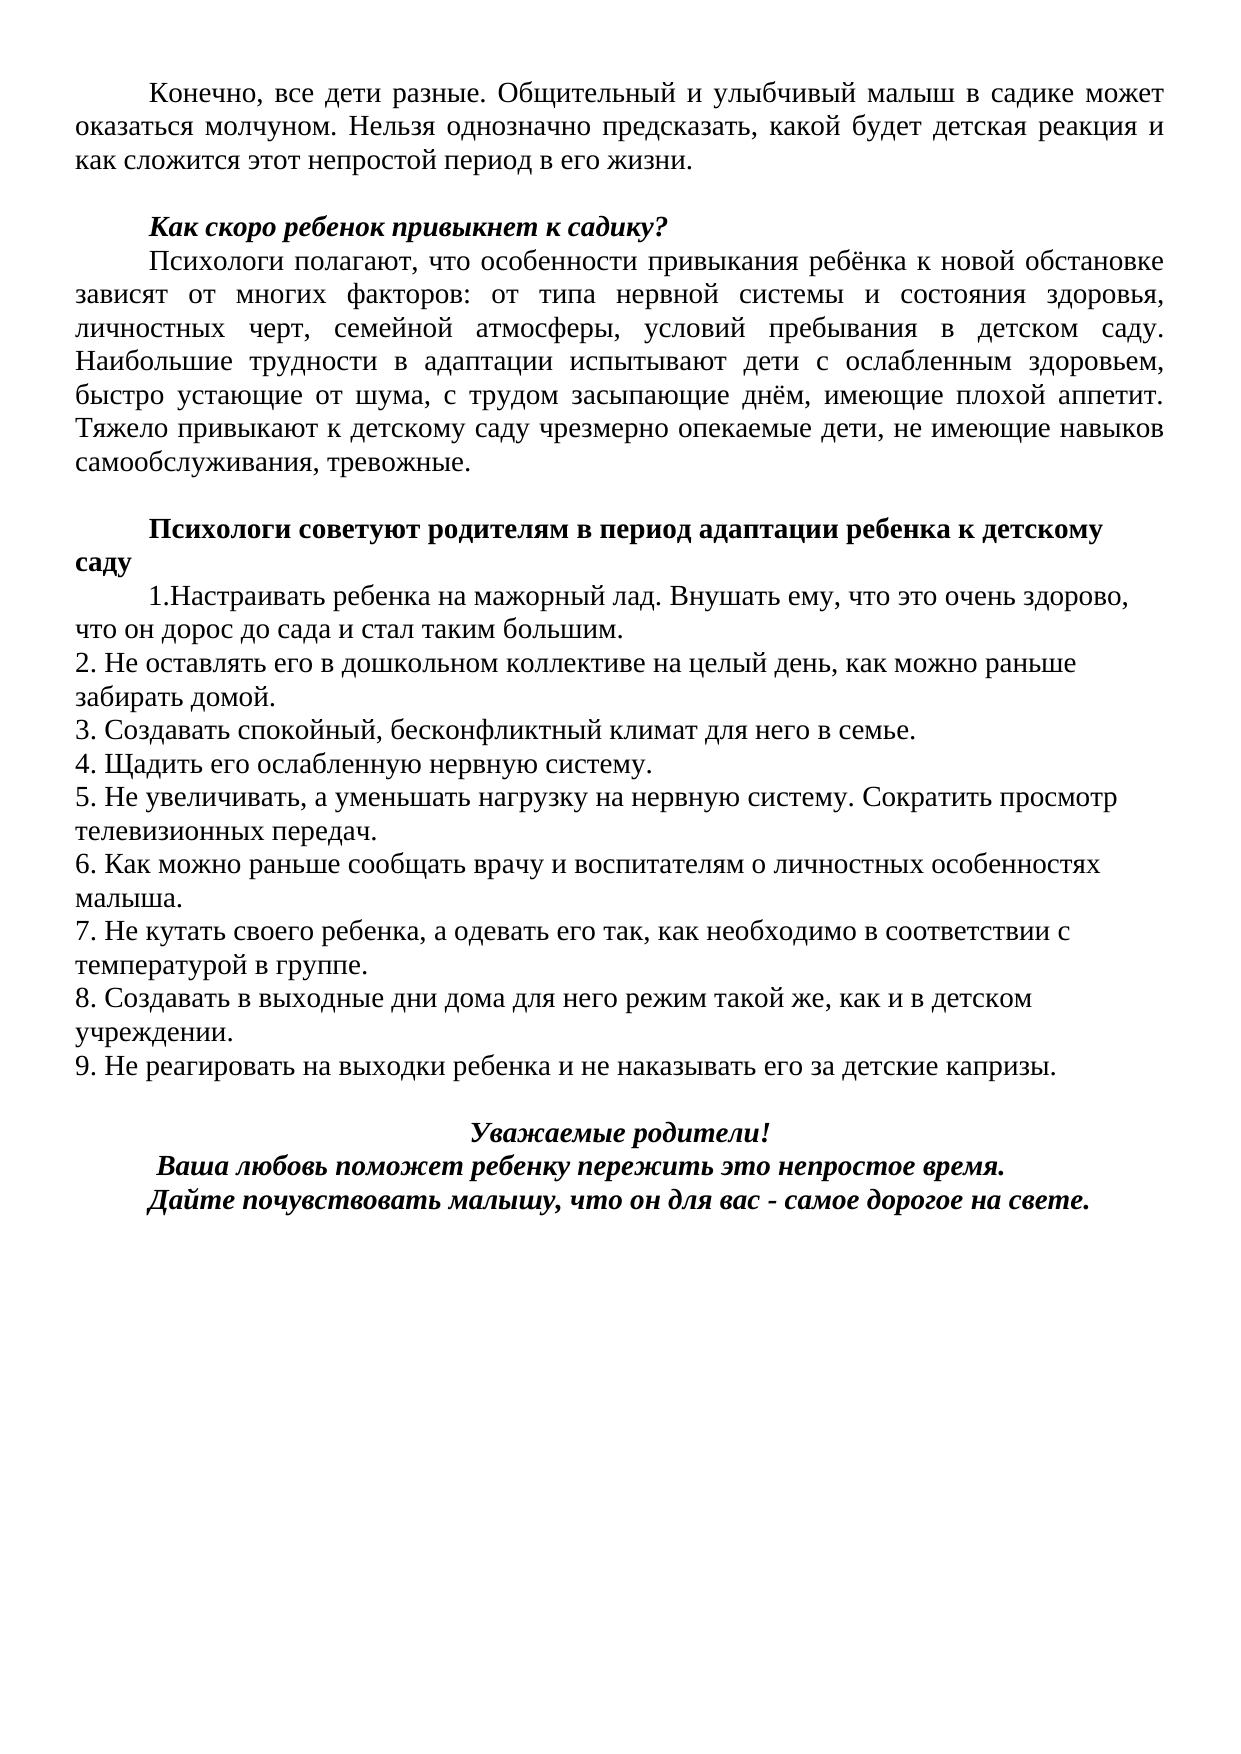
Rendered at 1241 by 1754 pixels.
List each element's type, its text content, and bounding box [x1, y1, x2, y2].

text 7. Не кутать своего ребенка, а одевать его так, как необходимо в соответствии с температурой в группе. 8. Создавать в выходные дни дома для него режим такой же, как и в детском учреждении. 9. Не реагировать на выходки ребенка и не наказывать его за детские капризы. [75, 913, 1165, 1081]
text Психологи полагают, что особенности привыкания ребёнка к новой обстановке зависят от многих факторов: от типа нервной системы и состояния здоровья, личностных черт, семейной атмосферы, условий пребывания в детском саду. Наибольшие трудности в адаптации испытывают дети с ослабленным здоровьем, быстро устающие от шума, с трудом засыпающие днём, имеющие плохой аппетит. Тяжело привыкают к детскому саду чрезмерно опекаемые дети, не имеющие навыков самообслуживания, тревожные. [75, 243, 1165, 477]
text Дайте почувствовать малышу, что он для вас - самое дорогое на свете. [75, 1182, 1165, 1215]
text Психологи советуют родителям в период адаптации ребенка к детскому саду 1.Настраивать ребенка на мажорный лад. Внушать ему, что это очень здорово, что он дорос до сада и стал таким большим. 2. Не оставлять его в дошкольном коллективе на целый день, как можно раньше забирать домой. 3. Создавать спокойный, бесконфликтный климат для него в семье. 4. Щадить его ослабленную нервную систему. 5. Не увеличивать, а уменьшать нагрузку на нервную систему. Сократить просмотр телевизионных передач. 6. Как можно раньше сообщать врачу и воспитателям о личностных особенностях малыша. [75, 511, 1165, 913]
text Уважаемые родители! [75, 1115, 1165, 1148]
text Как скоро ребенок привыкнет к садику? [75, 209, 1165, 243]
text Конечно, все дети разные. Общительный и улыбчивый малыш в садике может оказаться молчуном. Нельзя однозначно предсказать, какой будет детская реакция и как сложится этот непростой период в его жизни. [75, 75, 1165, 176]
text Ваша любовь поможет ребенку пережить это непростое время. [75, 1148, 1165, 1182]
